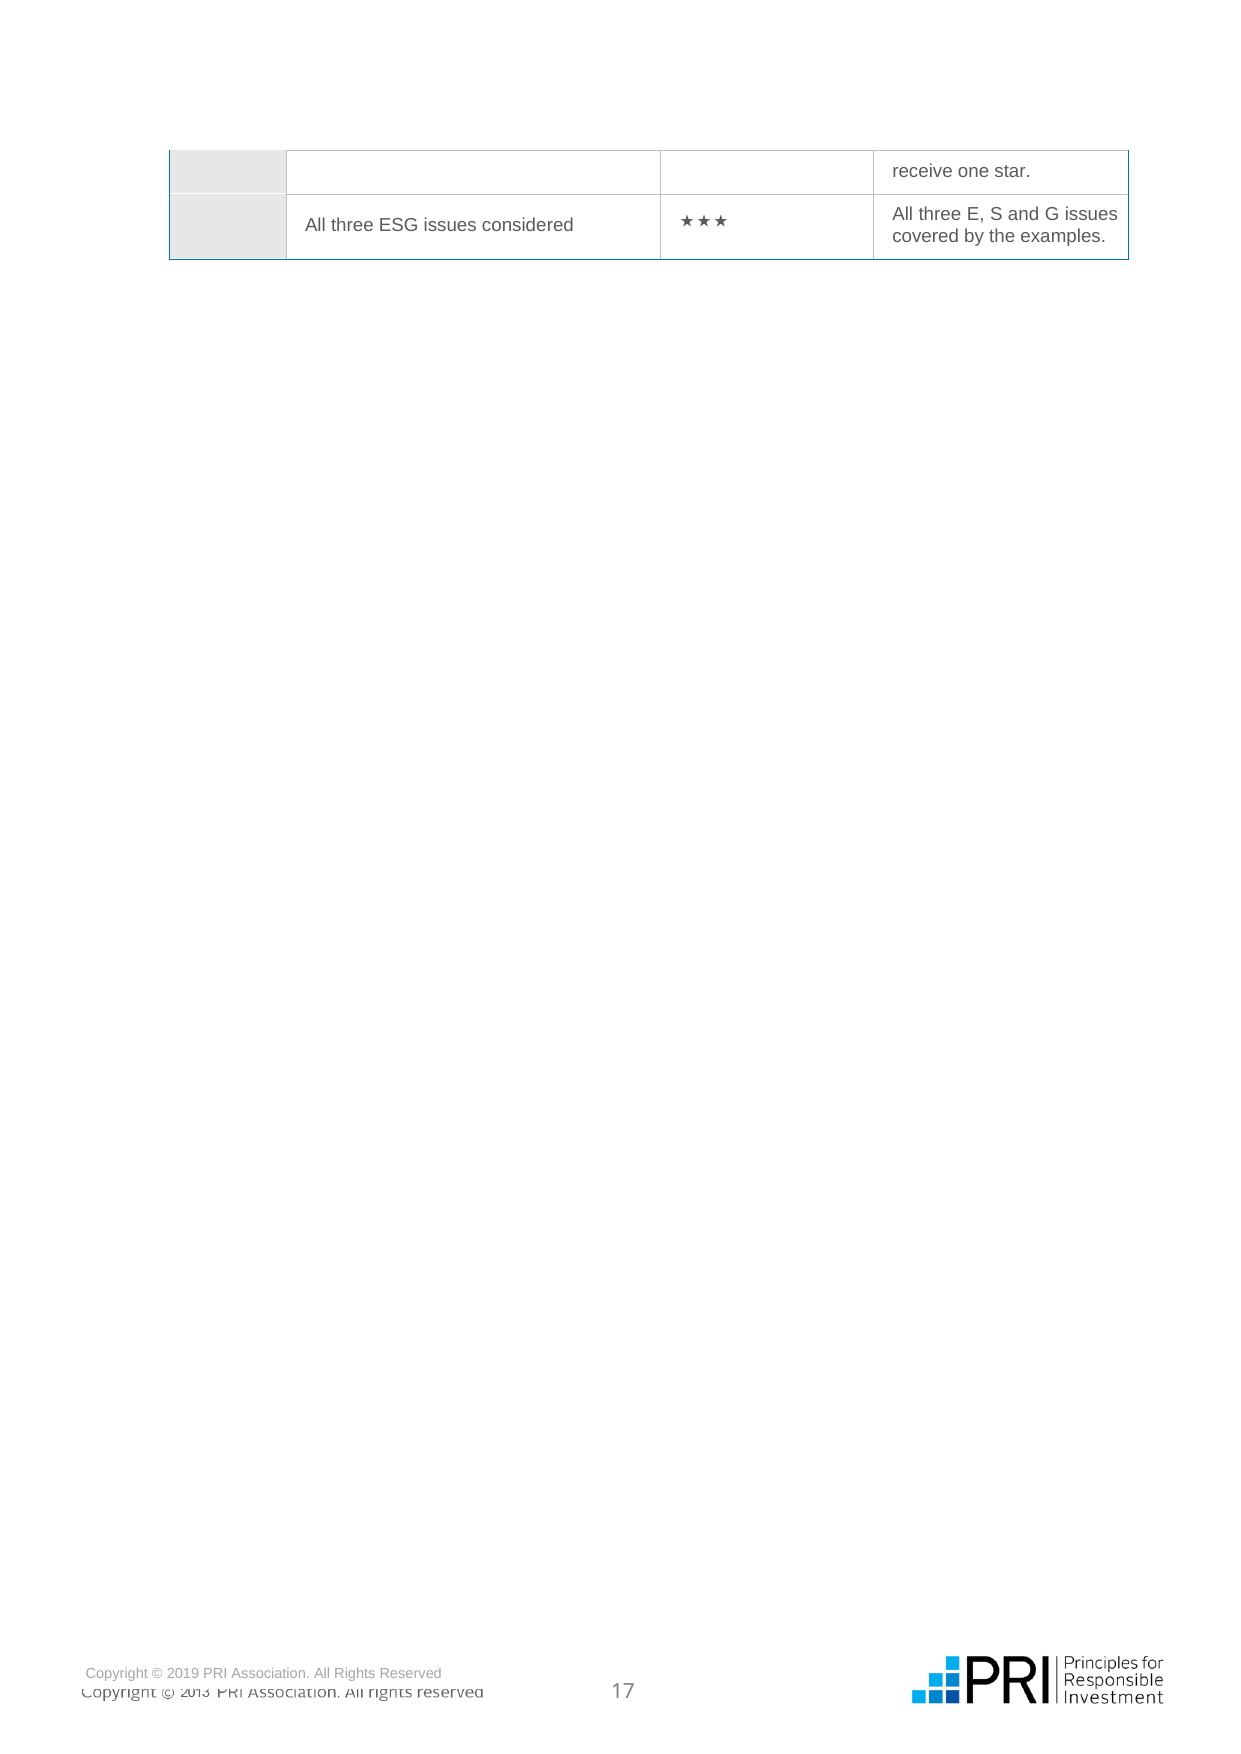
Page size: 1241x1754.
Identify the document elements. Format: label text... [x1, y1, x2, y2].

table_cell [661, 195, 873, 258]
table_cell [874, 151, 1128, 193]
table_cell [287, 151, 660, 193]
table_cell All three ESG issues considered [287, 195, 660, 258]
table_cell All three E, S and G issues covered by the examples. [874, 195, 1128, 258]
table_cell [661, 151, 873, 193]
picture [0, 1560, 1241, 1754]
table_cell [170, 150, 286, 193]
table_cell [170, 194, 286, 258]
